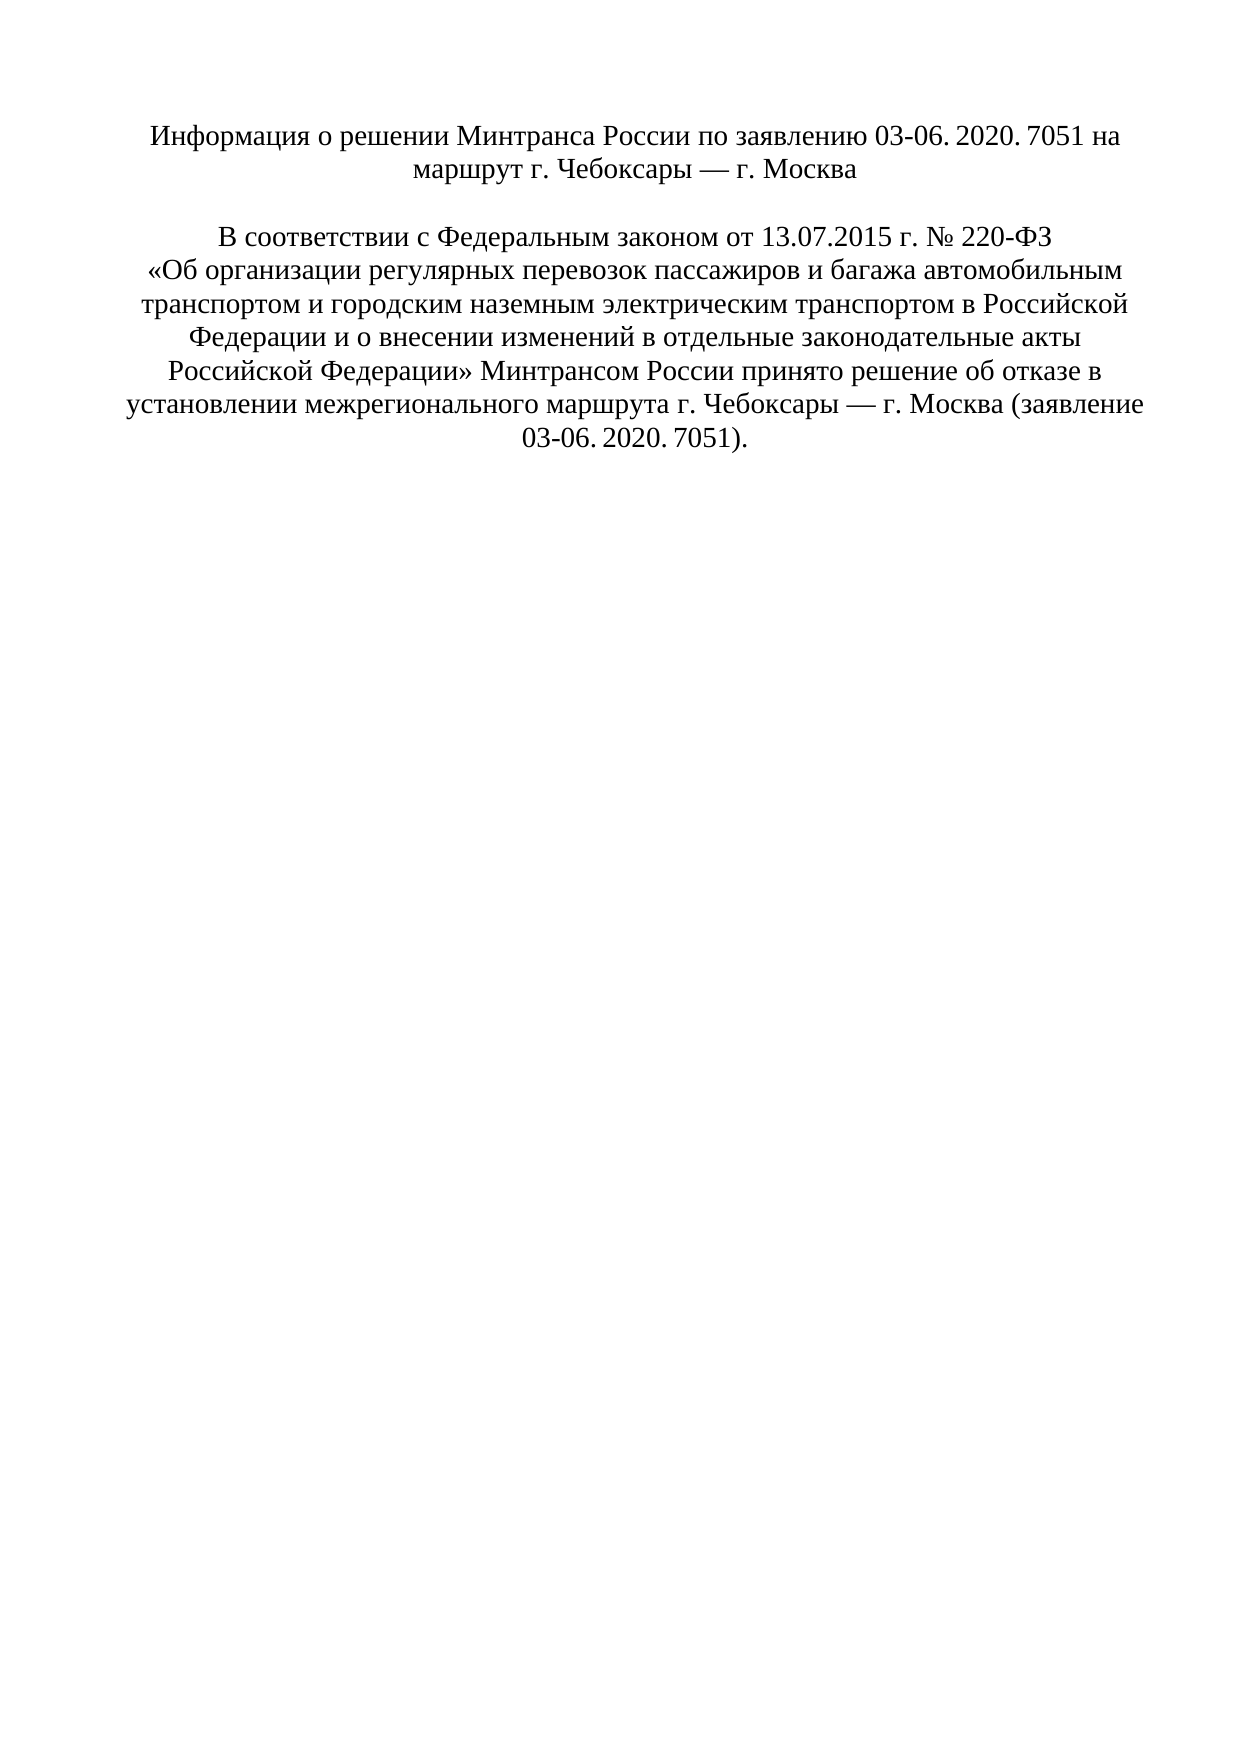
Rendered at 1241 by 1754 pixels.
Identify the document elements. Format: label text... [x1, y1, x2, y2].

text Информация о решении Минтранса России по заявлению 03-06. 2020. 7051 на маршрут г. Чебоксары — г. Москва [118, 118, 1152, 185]
text В соответствии с Федеральным законом от 13.07.2015 г. № 220-ФЗ «Об организации регулярных перевозок пассажиров и багажа автомобильным транспортом и городским наземным электрическим транспортом в Российской Федерации и о внесении изменений в отдельные законодательные акты Российской Федерации» Минтрансом России принято решение об отказе в установлении межрегионального маршрута г. Чебоксары — г. Москва (заявление 03-06. 2020. 7051). [118, 219, 1152, 453]
